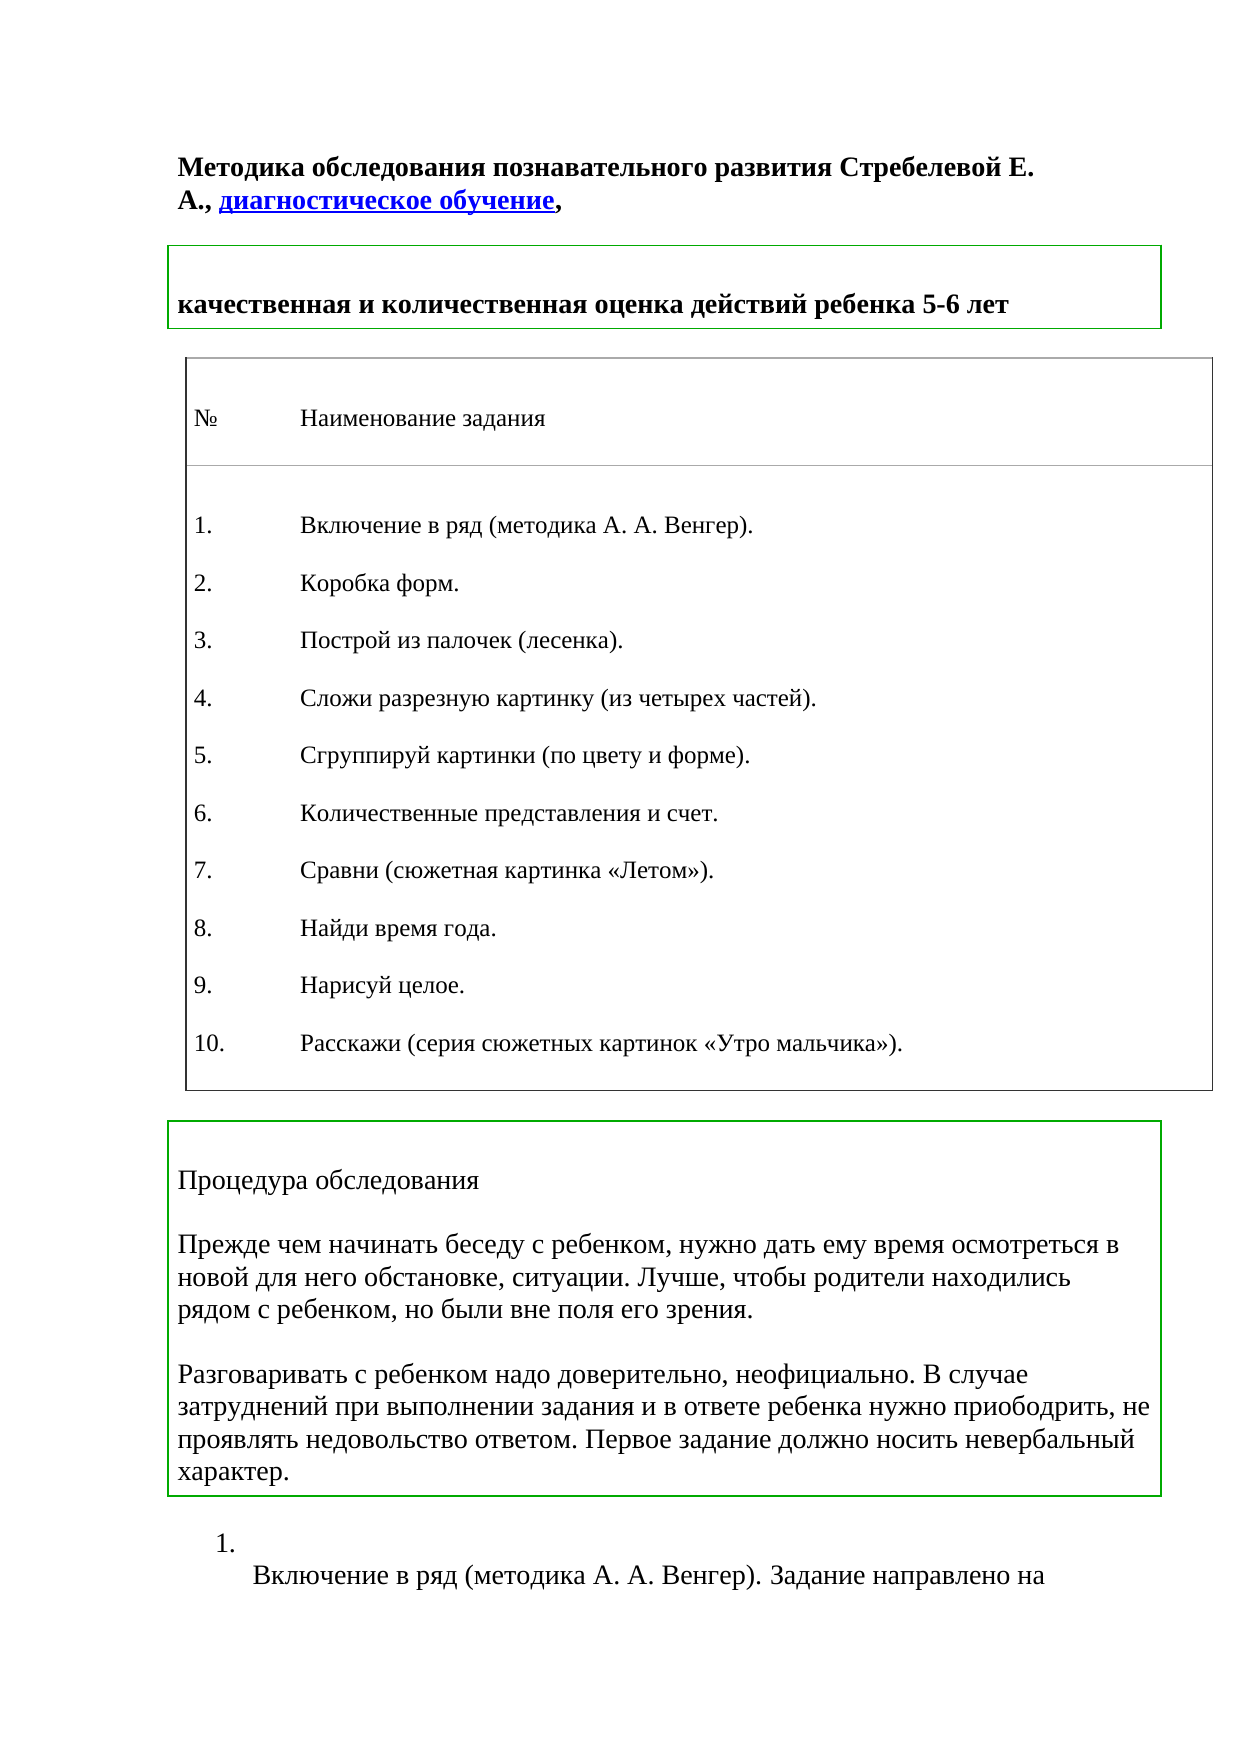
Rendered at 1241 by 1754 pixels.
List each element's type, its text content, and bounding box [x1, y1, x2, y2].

text Методика обследования познавательного развития Стребелевой Е. А., диагностическое обучение, [177, 118, 1152, 215]
table_header Наименование задания [292, 359, 1212, 465]
table_cell Включение в ряд (методика А. А. Венгер). Коробка форм. Построй из палочек (лесенка). Сложи разрезную картинку (из четырех частей). Сгруппируй картинки (по цвету и форме). Количественные представления и счет. Сравни (сюжетная картинка «Летом»). Найди время года. Нарисуй целое. Расскажи (серия сюжетных картинок «Утро мальчика»). [292, 466, 1212, 1090]
table_cell 1. 2. 3. 4. 5. 6. 7. 8. 9. 10. [187, 466, 292, 1090]
text качественная и количественная оценка действий ребенка 5-6 лет [169, 246, 1160, 328]
text Процедура обследования Прежде чем начинать беседу с ребенком, нужно дать ему время осмотреться в новой для него обстановке, ситуации. Лучше, чтобы родители находились рядом с ребенком, но были вне поля его зрения. Разговаривать с ребенком надо доверительно, неофициально. В случае затруднений при выполнении задания и в ответе ребенка нужно приободрить, не проявлять недовольство ответом. Первое задание должно носить невербальный характер. [169, 1122, 1160, 1495]
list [215, 1526, 1152, 1591]
table_header № [187, 359, 292, 465]
